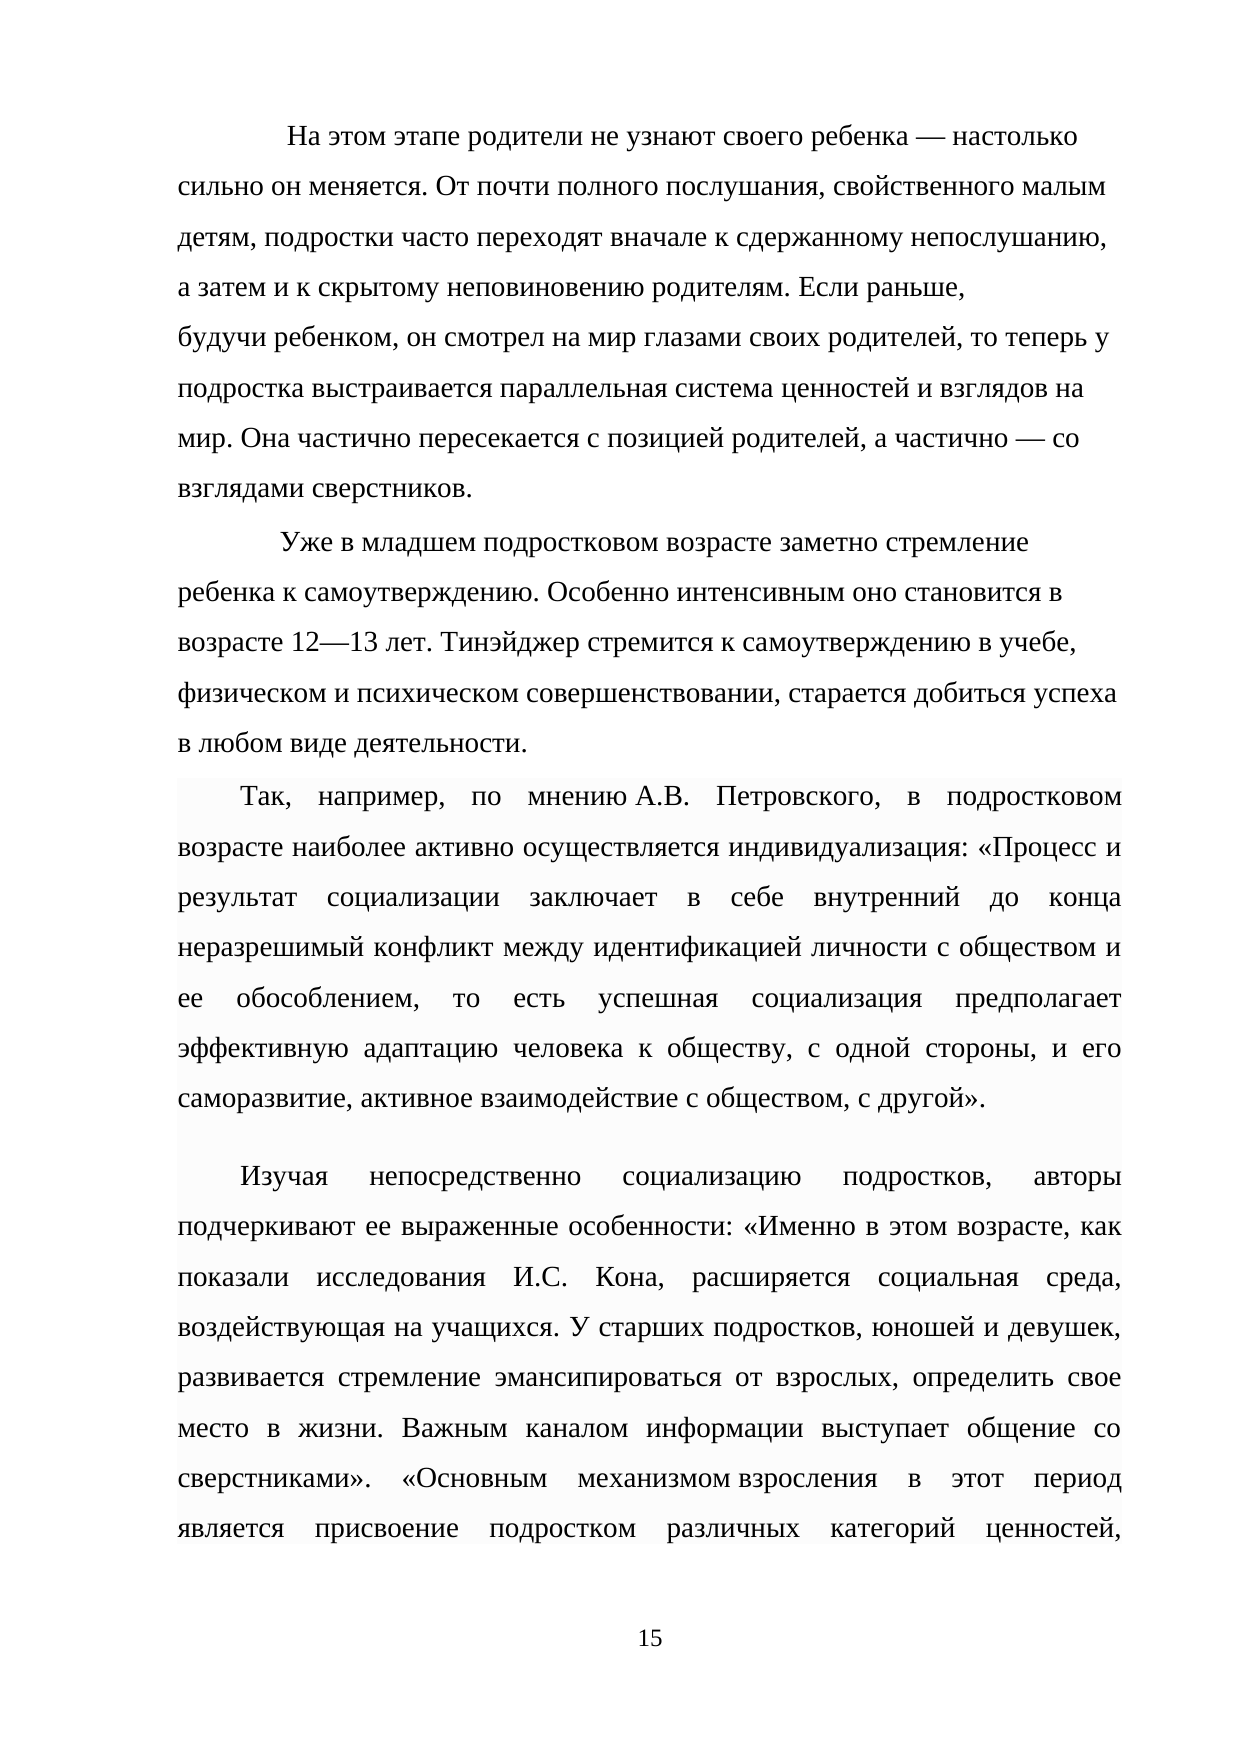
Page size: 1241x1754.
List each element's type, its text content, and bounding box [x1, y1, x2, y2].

text Так, например, по мнению А.В. Петровского, в подростковом возрасте наиболее активно осуществляется индивидуализация: «Процесс и результат социализации заключает в себе внутренний до конца неразрешимый конфликт между идентификацией личности с обществом и ее обособлением, то есть успешная социализация предполагает эффективную адаптацию человека к обществу, с одной стороны, и его саморазвитие, активное взаимодействие с обществом, с другой». [177, 778, 1122, 1114]
text На этом этапе родители не узнают своего ребенка — настолько сильно он меняется. От почти полного послушания, свойственного малым детям, подростки часто переходят вначале к сдержанному непослушанию, а затем и к скрытому неповиновению родителям. Если раньше, будучи ребенком, он смотрел на мир глазами своих родителей, то теперь у подростка выстраивается параллельная система ценностей и взглядов на мир. Она частично пересекается с позицией родителей, а частично — со взглядами сверстников. [177, 118, 1122, 504]
text Уже в младшем подростковом возрасте заметно стремление ребенка к самоутверждению. Особенно интенсивным оно становится в возрасте 12—13 лет. Тинэйджер стремится к самоутверждению в учебе, физическом и психическом совершенствовании, старается добиться успеха в любом виде деятельности. [177, 524, 1122, 758]
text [177, 1158, 1122, 1544]
